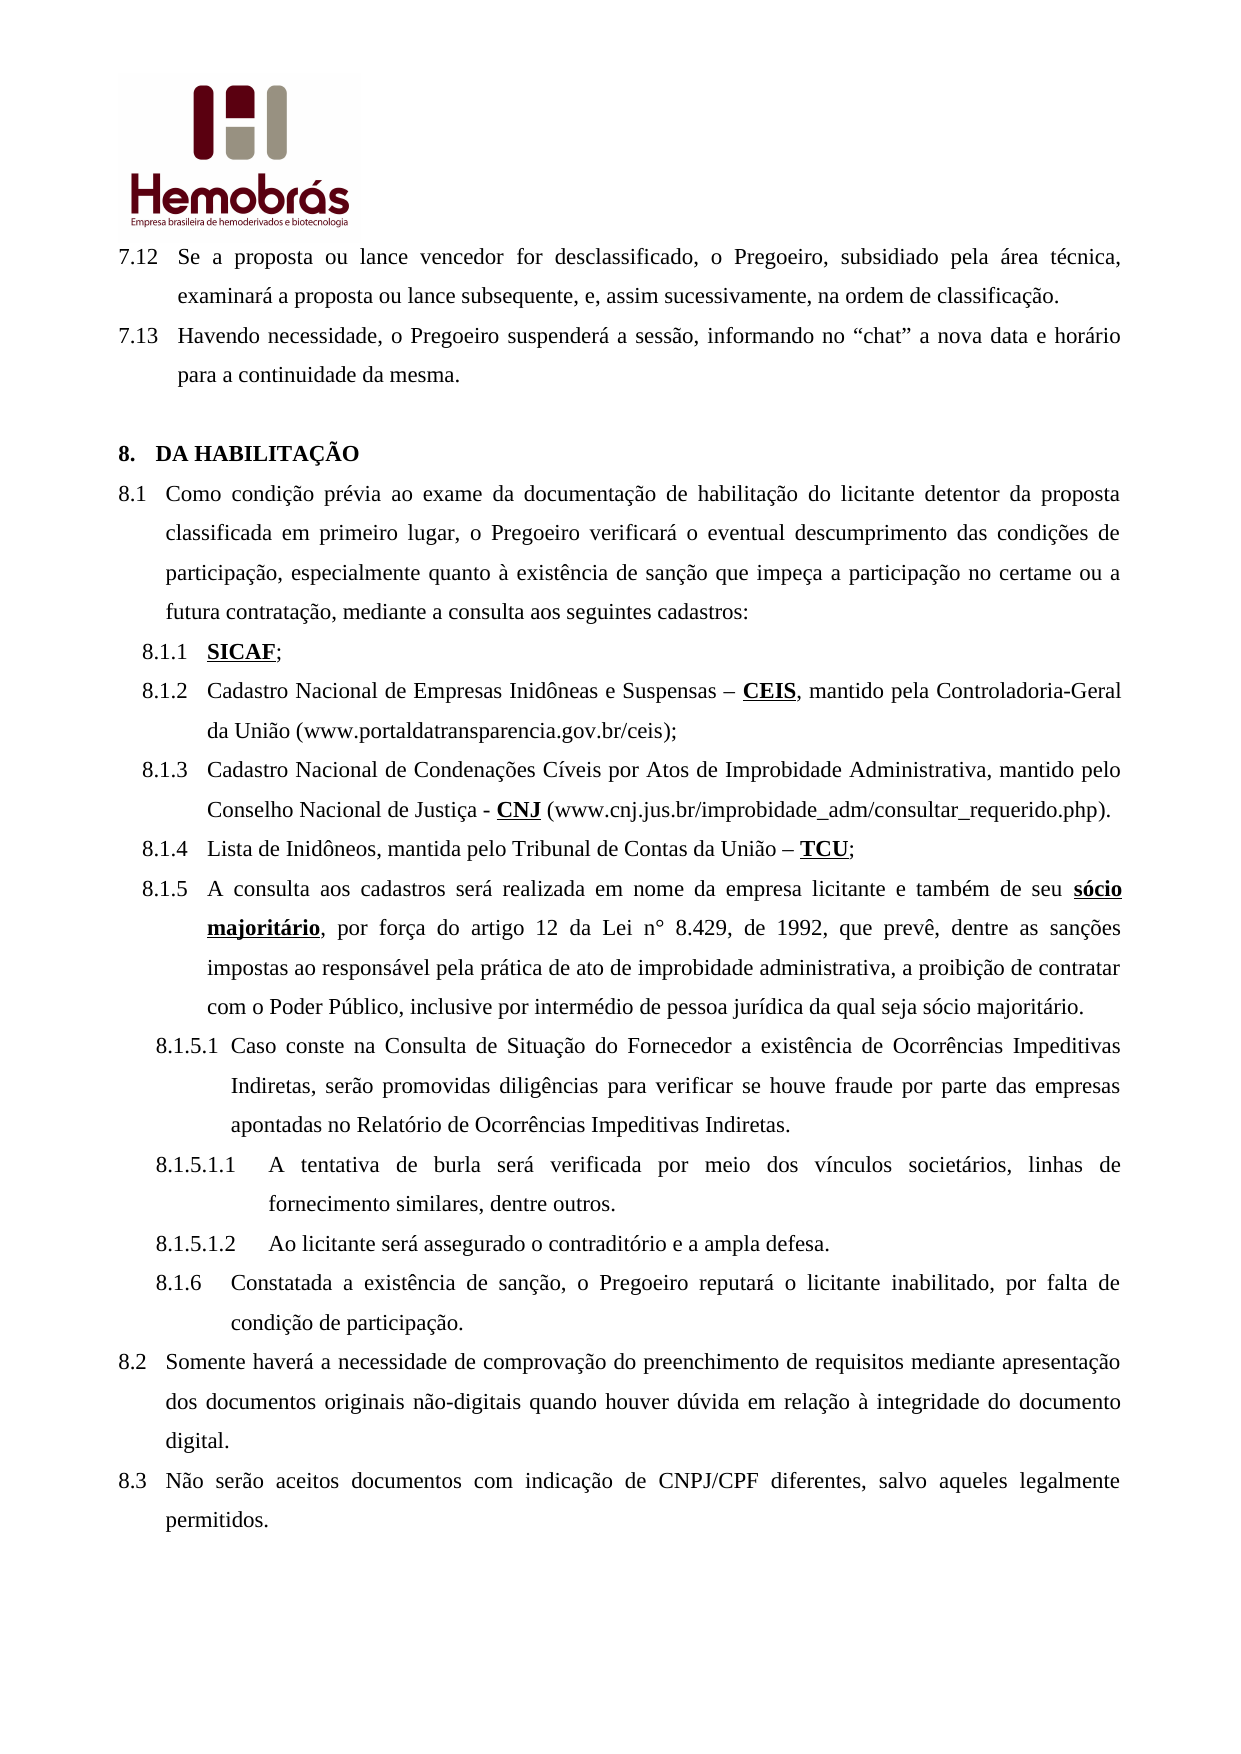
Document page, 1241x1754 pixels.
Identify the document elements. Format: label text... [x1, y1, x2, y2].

list Havendo necessidade, o Pregoeiro suspenderá a sessão, informando no “chat” a nova data e horário para a continuidade da mesma. [118, 322, 1122, 388]
picture [118, 73, 362, 243]
list Lista de Inidôneos, mantida pelo Tribunal de Contas da União – TCU; [142, 835, 1122, 862]
list Constatada a existência de sanção, o Pregoeiro reputará o licitante inabilitado, por falta de condição de participação. [156, 1269, 1122, 1335]
list DA HABILITAÇÃO [118, 440, 1122, 467]
list Cadastro Nacional de Empresas Inidôneas e Suspensas – CEIS, mantido pela Controladoria-Geral da União (www.portaldatransparencia.gov.br/ceis); [142, 677, 1122, 743]
list Somente haverá a necessidade de comprovação do preenchimento de requisitos mediante apresentação dos documentos originais não-digitais quando houver dúvida em relação à integridade do documento digital. [118, 1348, 1122, 1454]
list Ao licitante será assegurado o contraditório e a ampla defesa. [156, 1230, 1122, 1256]
list Cadastro Nacional de Condenações Cíveis por Atos de Improbidade Administrativa, mantido pelo Conselho Nacional de Justiça - CNJ (www.cnj.jus.br/improbidade_adm/consultar_requerido.php). [142, 756, 1122, 822]
list Como condição prévia ao exame da documentação de habilitação do licitante detentor da proposta classificada em primeiro lugar, o Pregoeiro verificará o eventual descumprimento das condições de participação, especialmente quanto à existência de sanção que impeça a participação no certame ou a futura contratação, mediante a consulta aos seguintes cadastros: [118, 480, 1122, 625]
list A consulta aos cadastros será realizada em nome da empresa licitante e também de seu sócio majoritário, por força do artigo 12 da Lei n° 8.429, de 1992, que prevê, dentre as sanções impostas ao responsável pela prática de ato de improbidade administrativa, a proibição de contratar com o Poder Público, inclusive por intermédio de pessoa jurídica da qual seja sócio majoritário. [142, 875, 1122, 1019]
list Não serão aceitos documentos com indicação de CNPJ/CPF diferentes, salvo aqueles legalmente permitidos. [118, 1467, 1122, 1533]
list A tentativa de burla será verificada por meio dos vínculos societários, linhas de fornecimento similares, dentre outros. [156, 1151, 1122, 1217]
list Se a proposta ou lance vencedor for desclassificado, o Pregoeiro, subsidiado pela área técnica, examinará a proposta ou lance subsequente, e, assim sucessivamente, na ordem de classificação. [118, 243, 1122, 309]
list Caso conste na Consulta de Situação do Fornecedor a existência de Ocorrências Impeditivas Indiretas, serão promovidas diligências para verificar se houve fraude por parte das empresas apontadas no Relatório de Ocorrências Impeditivas Indiretas. [156, 1033, 1122, 1138]
list SICAF; [142, 638, 1122, 664]
